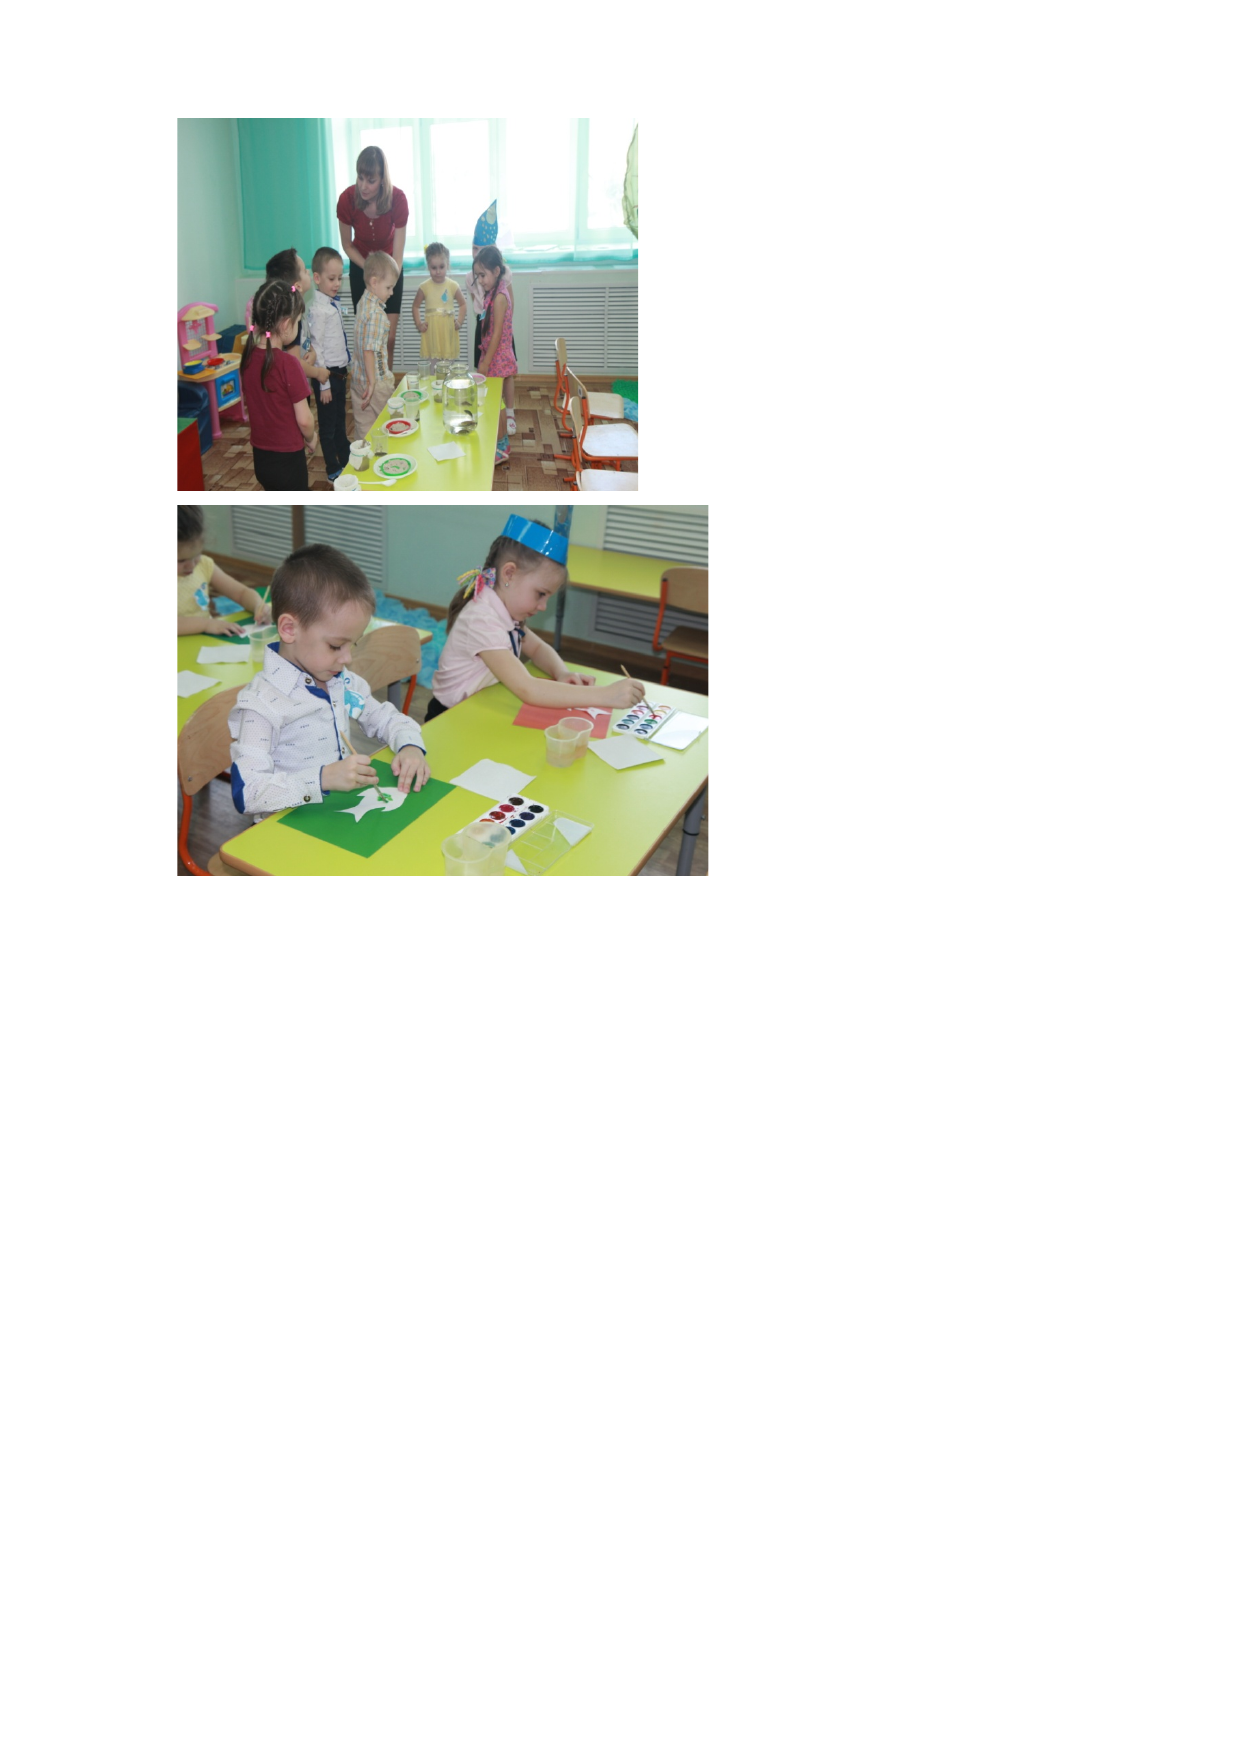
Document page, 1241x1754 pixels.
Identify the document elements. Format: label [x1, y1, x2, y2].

picture [177, 505, 709, 876]
picture [177, 118, 639, 491]
